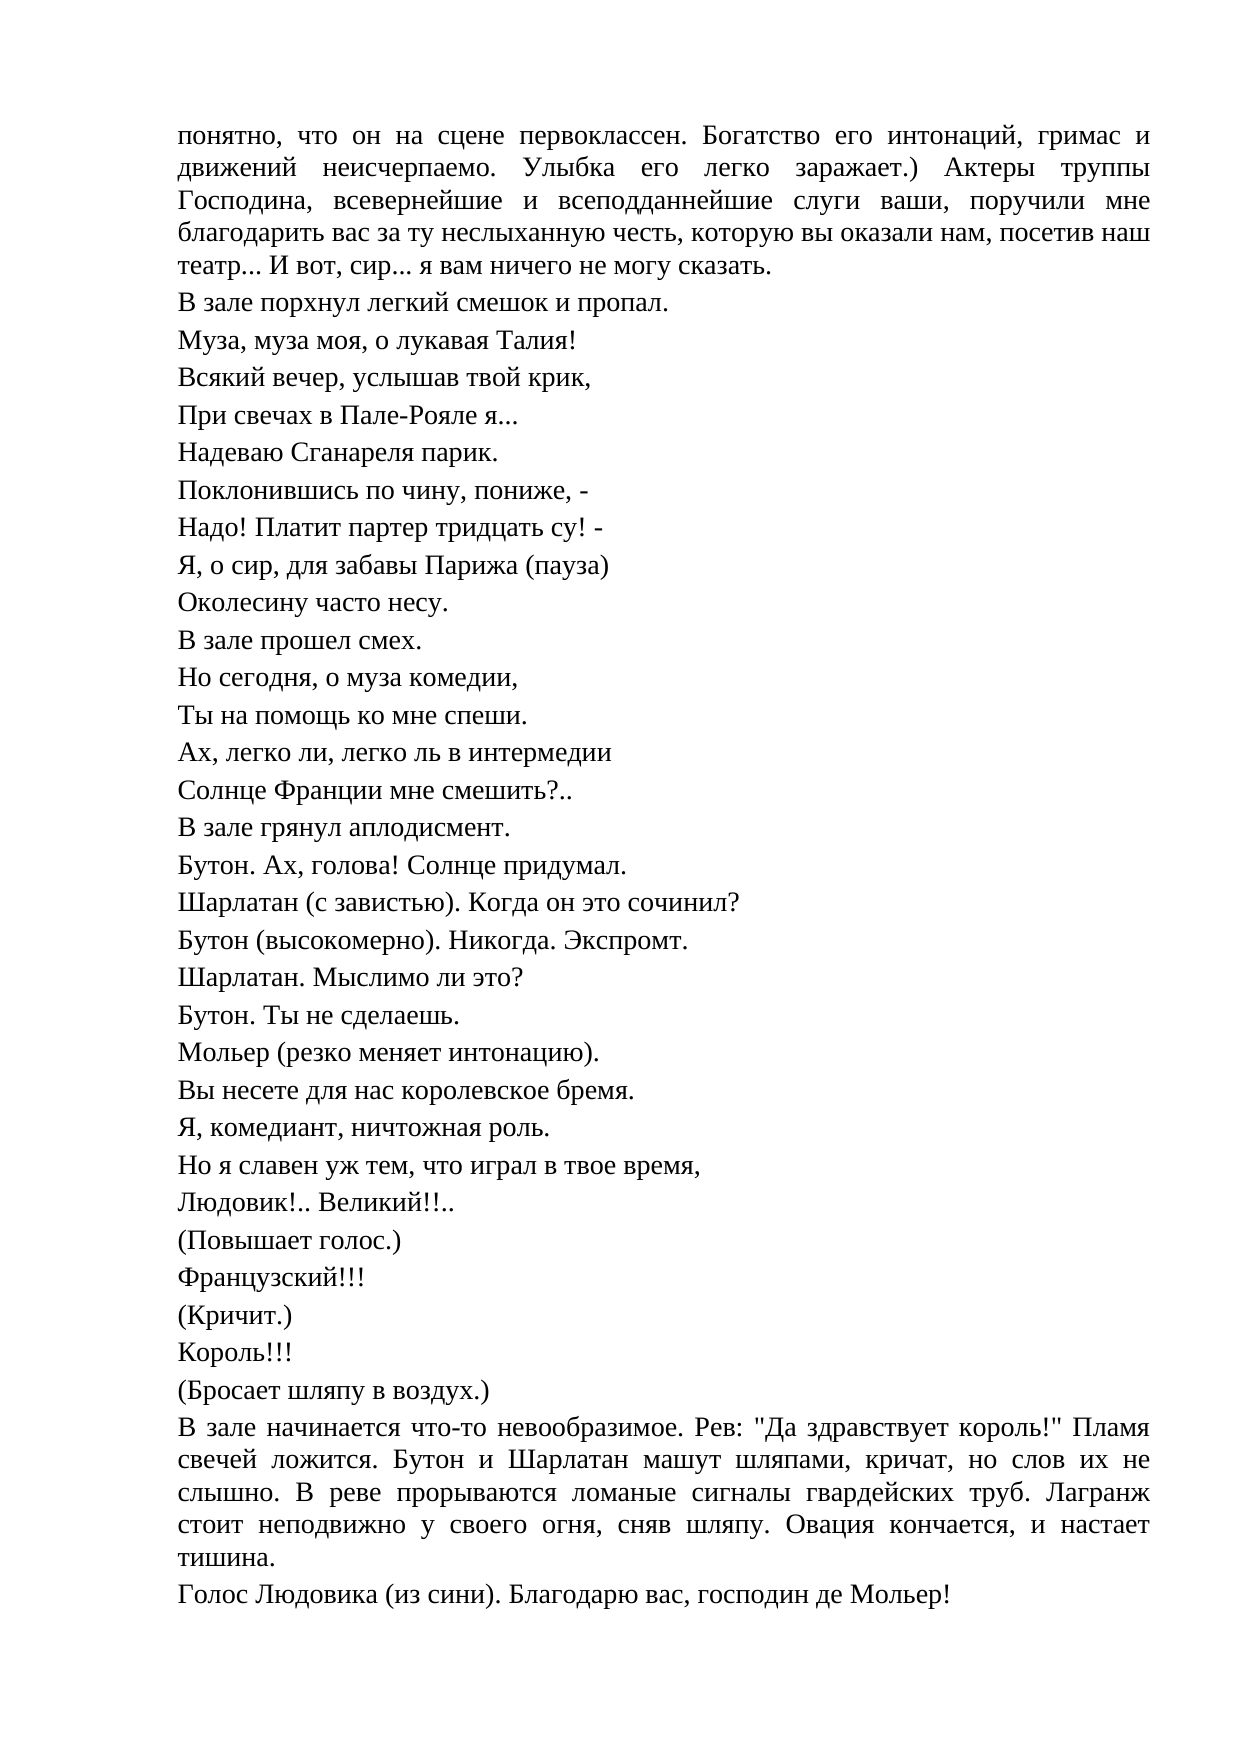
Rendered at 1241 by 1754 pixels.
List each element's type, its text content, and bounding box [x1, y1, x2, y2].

text Но сегодня, о муза комедии, [177, 660, 1152, 693]
text Всякий вечер, услышав твой крик, [177, 360, 1152, 393]
text При свечах в Пале-Рояле я... [177, 398, 1152, 430]
text Но я славен уж тем, что играл в твое время, [177, 1148, 1152, 1180]
text Людовик!.. Великий!!.. [177, 1185, 1152, 1218]
text Вы несете для нас королевское бремя. [177, 1073, 1152, 1105]
text Я, о сир, для забавы Парижа (пауза) [177, 548, 1152, 580]
text Король!!! [177, 1335, 1152, 1368]
text Надо! Платит партер тридцать су! - [177, 510, 1152, 543]
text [177, 118, 1152, 280]
text (Кричит.) [177, 1298, 1152, 1330]
text Околесину часто несу. [177, 585, 1152, 618]
text Поклонившись по чину, пониже, - [177, 473, 1152, 505]
text Французский!!! [177, 1260, 1152, 1293]
text Ах, легко ли, легко ль в интермедии [177, 735, 1152, 768]
text В зале начинается что-то невообразимое. Рев: "Да здравствует король!" Пламя свечей ложится. Бутон и Шарлатан машут шляпами, кричат, но слов их не слышно. В реве прорываются ломаные сигналы гвардейских труб. Лагранж стоит неподвижно у своего огня, сняв шляпу. Овация кончается, и настает тишина. [177, 1410, 1152, 1572]
text Шарлатан. Мыслимо ли это? [177, 960, 1152, 993]
text Мольер (резко меняет интонацию). [177, 1035, 1152, 1068]
text Я, комедиант, ничтожная роль. [177, 1110, 1152, 1143]
text Шарлатан (с завистью). Когда он это сочинил? [177, 885, 1152, 918]
text В зале порхнул легкий смешок и пропал. [177, 285, 1152, 318]
text Голос Людовика (из сини). Благодарю вас, господин де Мольер! [177, 1577, 1152, 1610]
text (Бросает шляпу в воздух.) [177, 1373, 1152, 1405]
text В зале грянул аплодисмент. [177, 810, 1152, 843]
text Муза, муза моя, о лукавая Талия! [177, 323, 1152, 355]
text Солнце Франции мне смешить?.. [177, 773, 1152, 805]
text Ты на помощь ко мне спеши. [177, 698, 1152, 730]
text Бутон. Ты не сделаешь. [177, 998, 1152, 1030]
text В зале прошел смех. [177, 623, 1152, 655]
text (Повышает голос.) [177, 1223, 1152, 1255]
text Бутон (высокомерно). Никогда. Экспромт. [177, 923, 1152, 955]
text Бутон. Ах, голова! Солнце придумал. [177, 848, 1152, 880]
text Надеваю Сганареля парик. [177, 435, 1152, 468]
